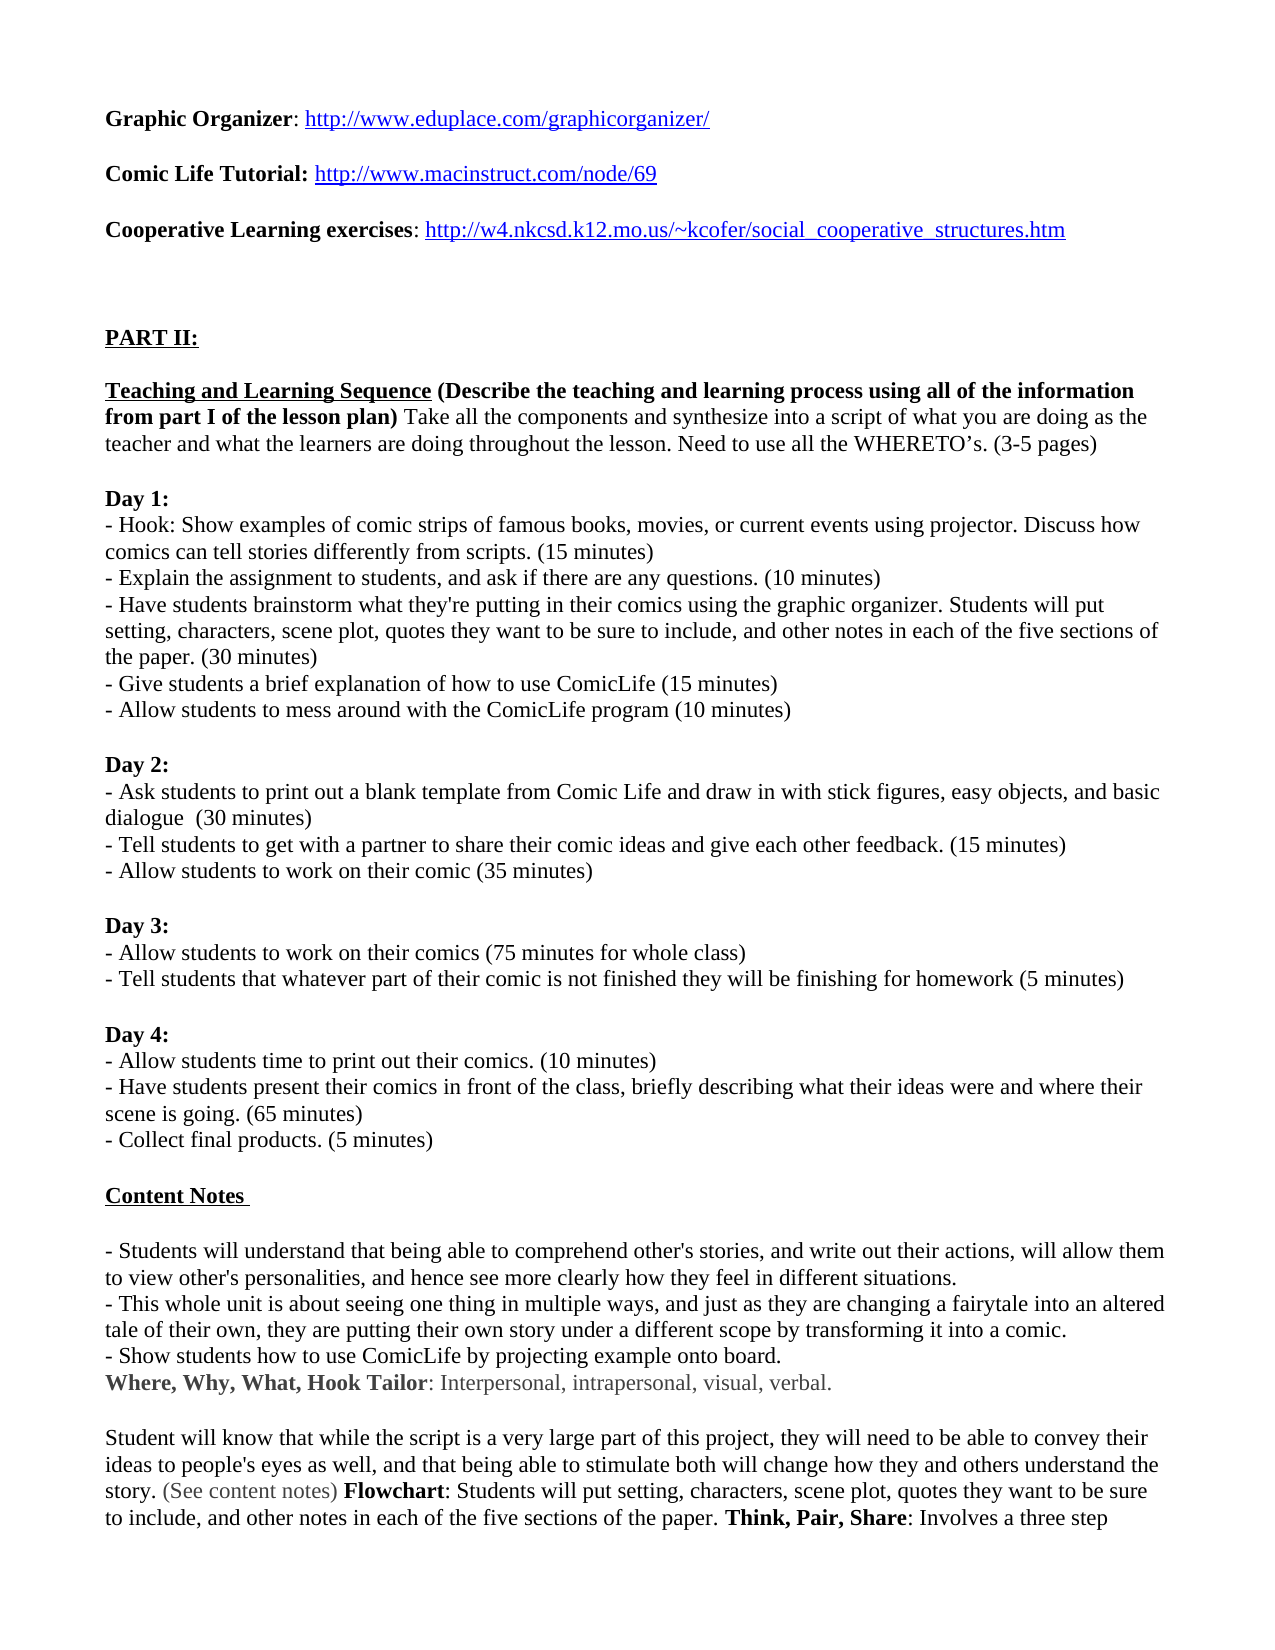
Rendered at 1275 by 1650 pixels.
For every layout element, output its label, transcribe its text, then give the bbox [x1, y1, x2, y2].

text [105, 1424, 1170, 1530]
text Day 1: - Hook: Show examples of comic strips of famous books, movies, or current events using projector. Discuss how comics can tell stories differently from scripts. (15 minutes) - Explain the assignment to students, and ask if there are any questions. (10 minutes) - Have students brainstorm what they're putting in their comics using the graphic organizer. Students will put setting, characters, scene plot, quotes they want to be sure to include, and other notes in each of the five sections of the paper. (30 minutes) - Give students a brief explanation of how to use ComicLife (15 minutes) - Allow students to mess around with the ComicLife program (10 minutes) [105, 485, 1170, 722]
text Day 4: - Allow students time to print out their comics. (10 minutes) - Have students present their comics in front of the class, briefly describing what their ideas were and where their scene is going. (65 minutes) - Collect final products. (5 minutes) [105, 1021, 1170, 1152]
text PART II: [105, 324, 1170, 351]
text Graphic Organizer: http://www.eduplace.com/graphicorganizer/ [105, 105, 1170, 131]
text Teaching and Learning Sequence (Describe the teaching and learning process using all of the information from part I of the lesson plan) Take all the components and synthesize into a script of what you are doing as the teacher and what the learners are doing throughout the lesson. Need to use all the WHERETO’s. (3-5 pages) [105, 377, 1170, 456]
text Day 2: - Ask students to print out a blank template from Comic Life and draw in with stick figures, easy objects, and basic dialogue (30 minutes) - Tell students to get with a partner to share their comic ideas and give each other feedback. (15 minutes) - Allow students to work on their comic (35 minutes) [105, 752, 1170, 883]
text Comic Life Tutorial: http://www.macinstruct.com/node/69 [105, 161, 1170, 187]
text Content Notes [105, 1182, 1170, 1208]
text Day 3: - Allow students to work on their comics (75 minutes for whole class) - Tell students that whatever part of their comic is not finished they will be finishing for homework (5 minutes) [105, 912, 1170, 992]
text Cooperative Learning exercises: http://w4.nkcsd.k12.mo.us/~kcofer/social_cooperative_structures.htm [105, 216, 1170, 242]
text - Students will understand that being able to comprehend other's stories, and write out their actions, will allow them to view other's personalities, and hence see more clearly how they feel in different situations. - This whole unit is about seeing one thing in multiple ways, and just as they are changing a fairytale into an altered tale of their own, they are putting their own story under a different scope by transforming it into a comic. - Show students how to use ComicLife by projecting example onto board. Where, Why, What, Hook Tailor: Interpersonal, intrapersonal, visual, verbal. [105, 1237, 1170, 1395]
